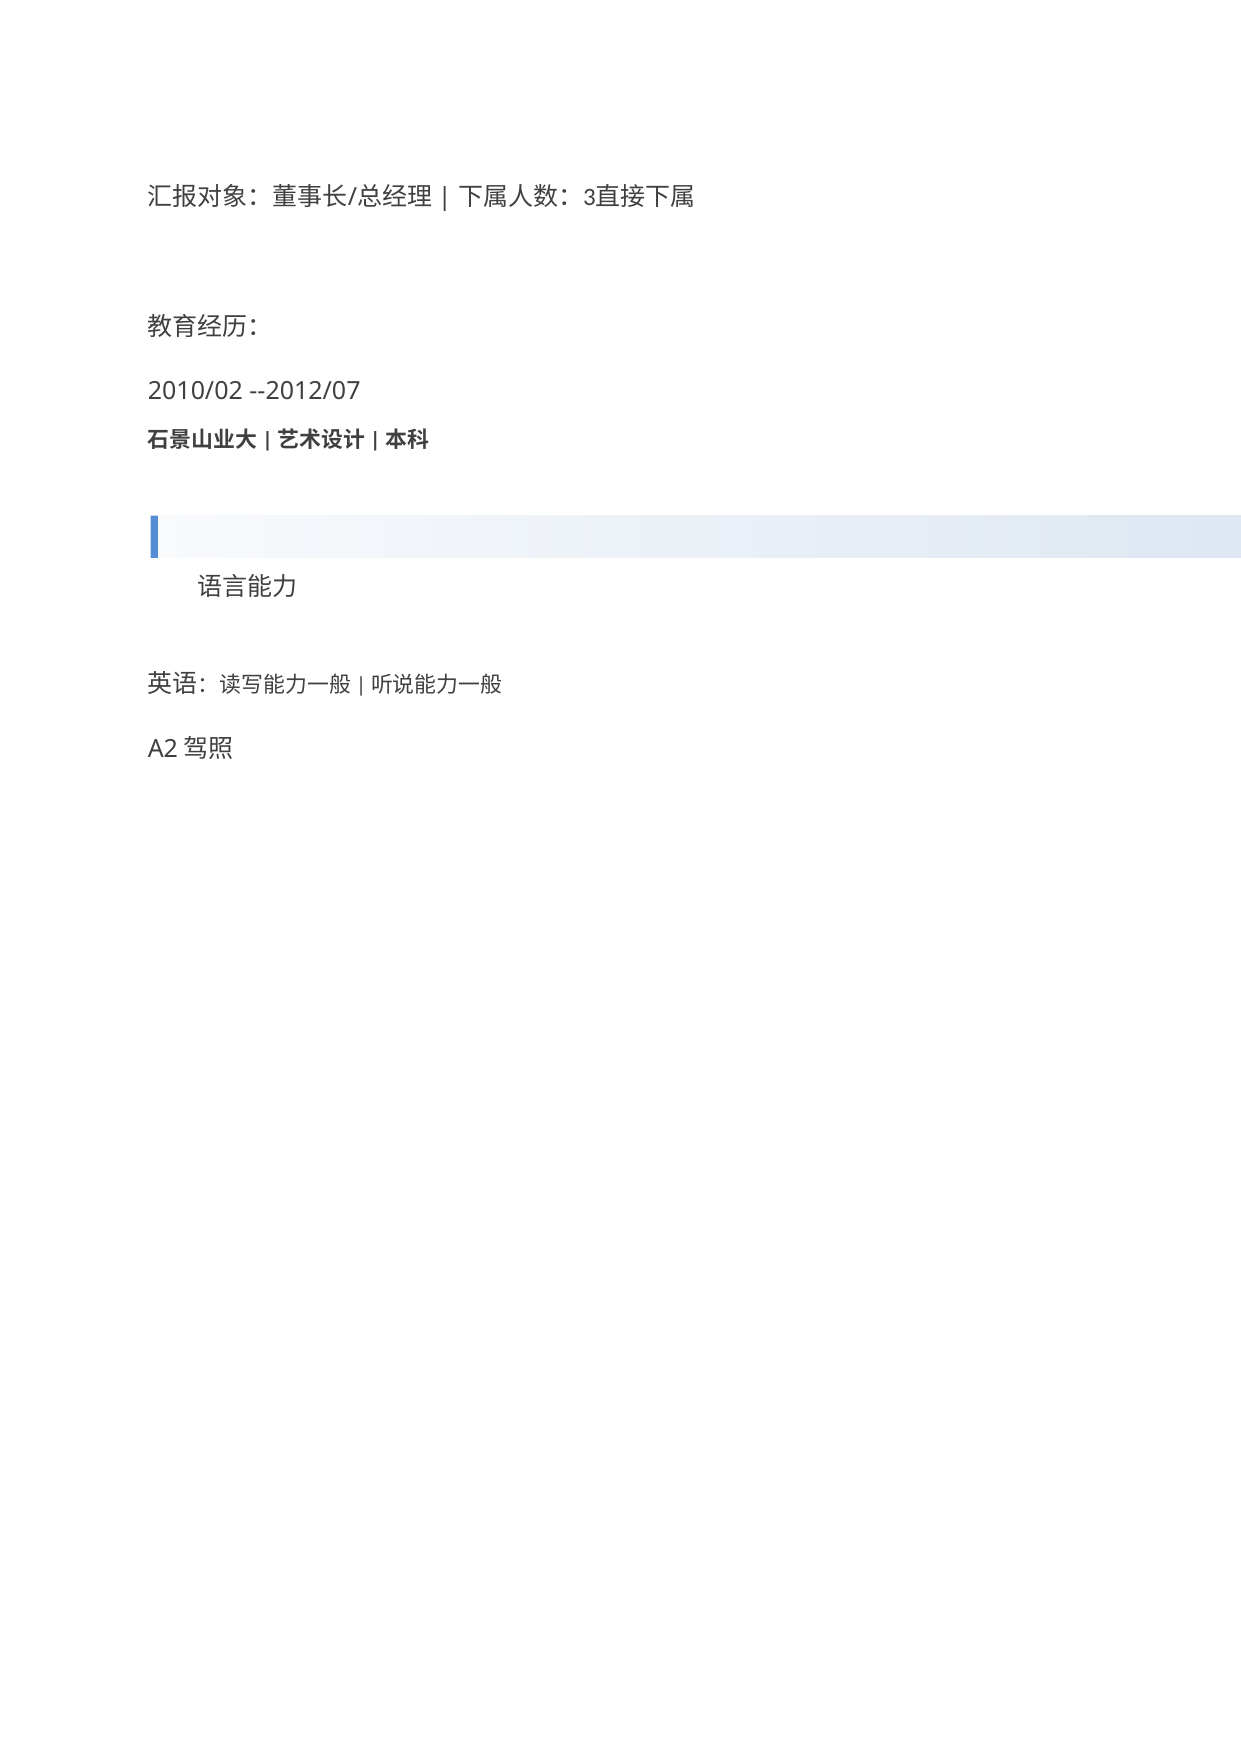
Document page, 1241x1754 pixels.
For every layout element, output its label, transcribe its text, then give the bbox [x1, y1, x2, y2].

text A2驾照 [148, 714, 1092, 779]
text 英语：读写能力一般 | 听说能力一般 [148, 649, 1092, 714]
text 语言能力 [148, 552, 1092, 617]
text 汇报对象：董事长/总经理 | 下属人数：3 | 直接下属 [148, 162, 1092, 227]
text 石景山业大 | 艺术设计 | 本科 [148, 422, 1092, 454]
text 2010/02 --2012/07 [148, 357, 1092, 422]
text 教育经历： [148, 292, 1092, 357]
